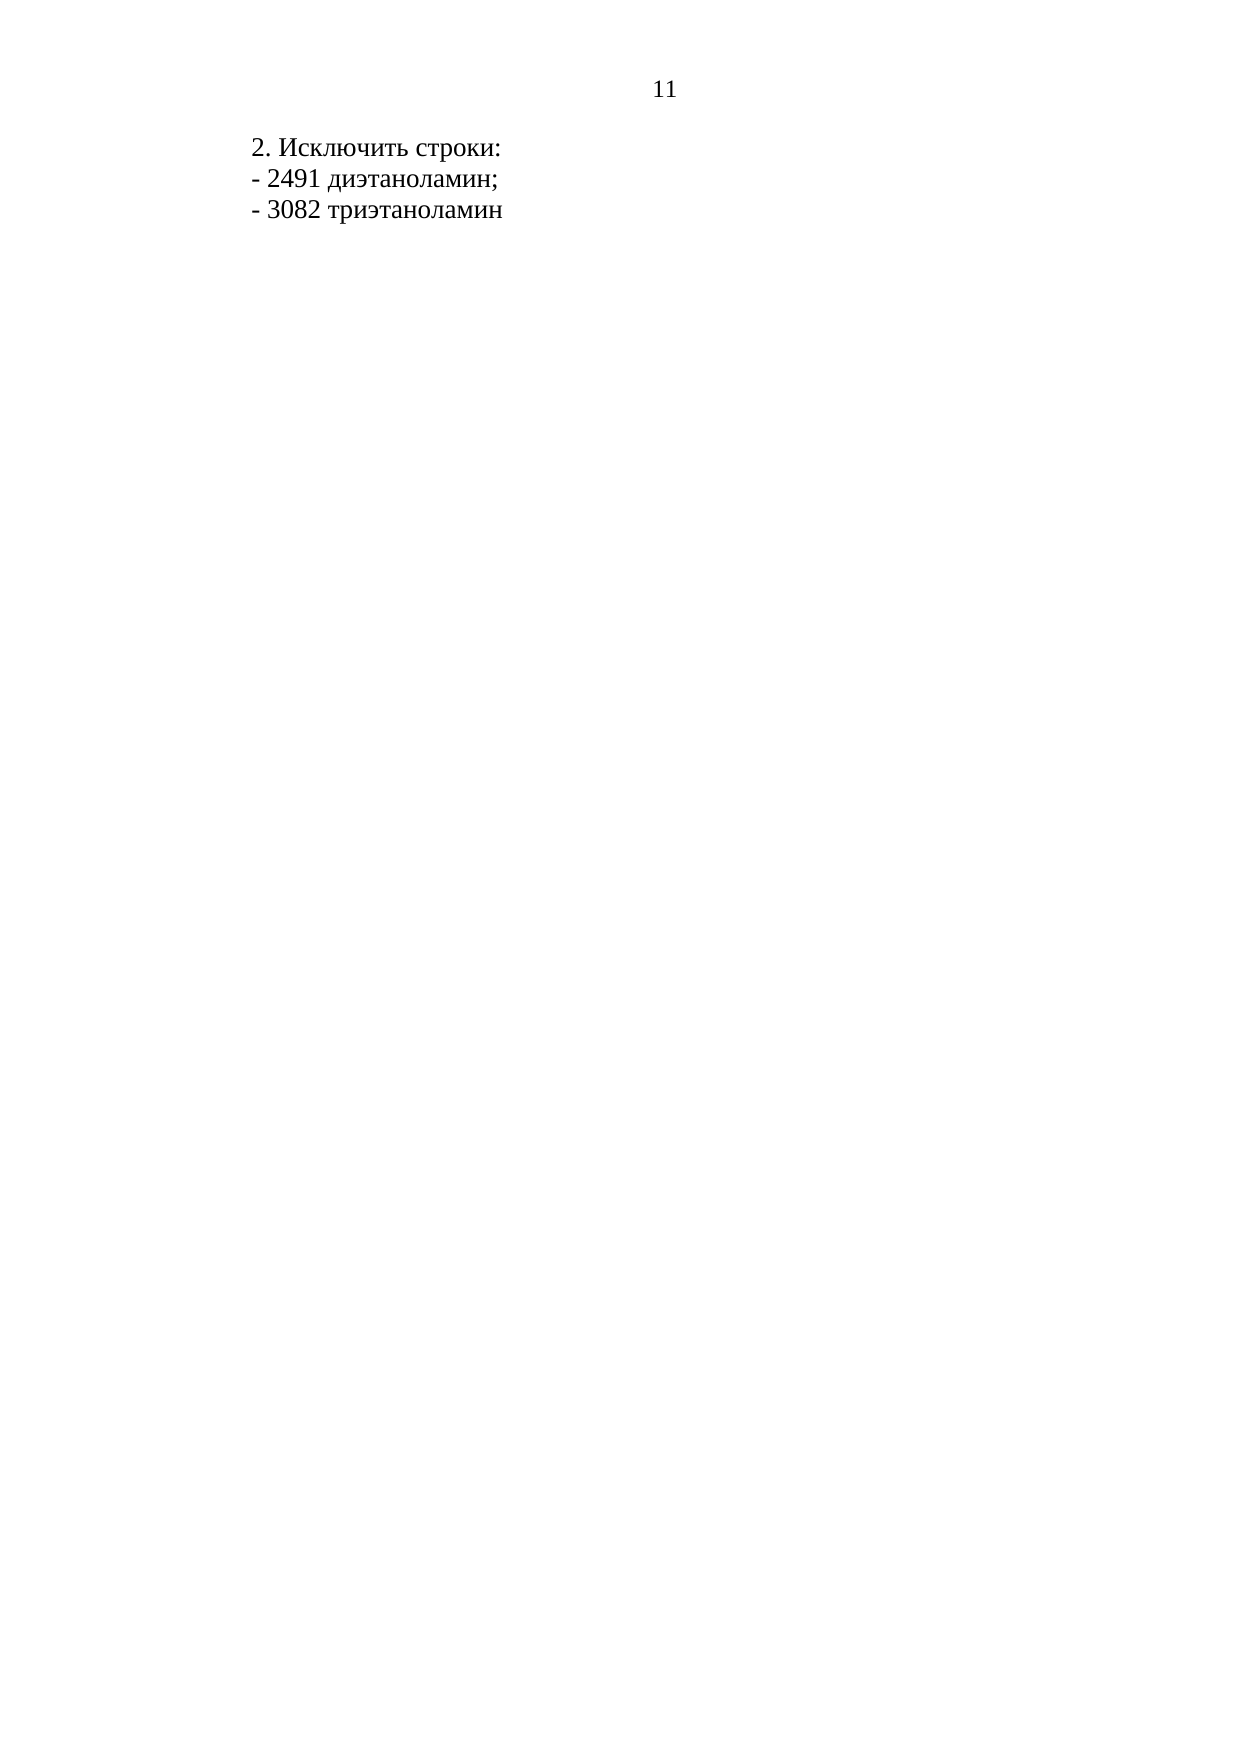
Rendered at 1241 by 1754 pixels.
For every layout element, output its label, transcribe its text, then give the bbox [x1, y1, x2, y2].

text 2. Исключить строки: [177, 131, 1152, 162]
text - 3082 триэтаноламин [177, 193, 1152, 225]
text - 2491 диэтаноламин; [177, 162, 1152, 193]
